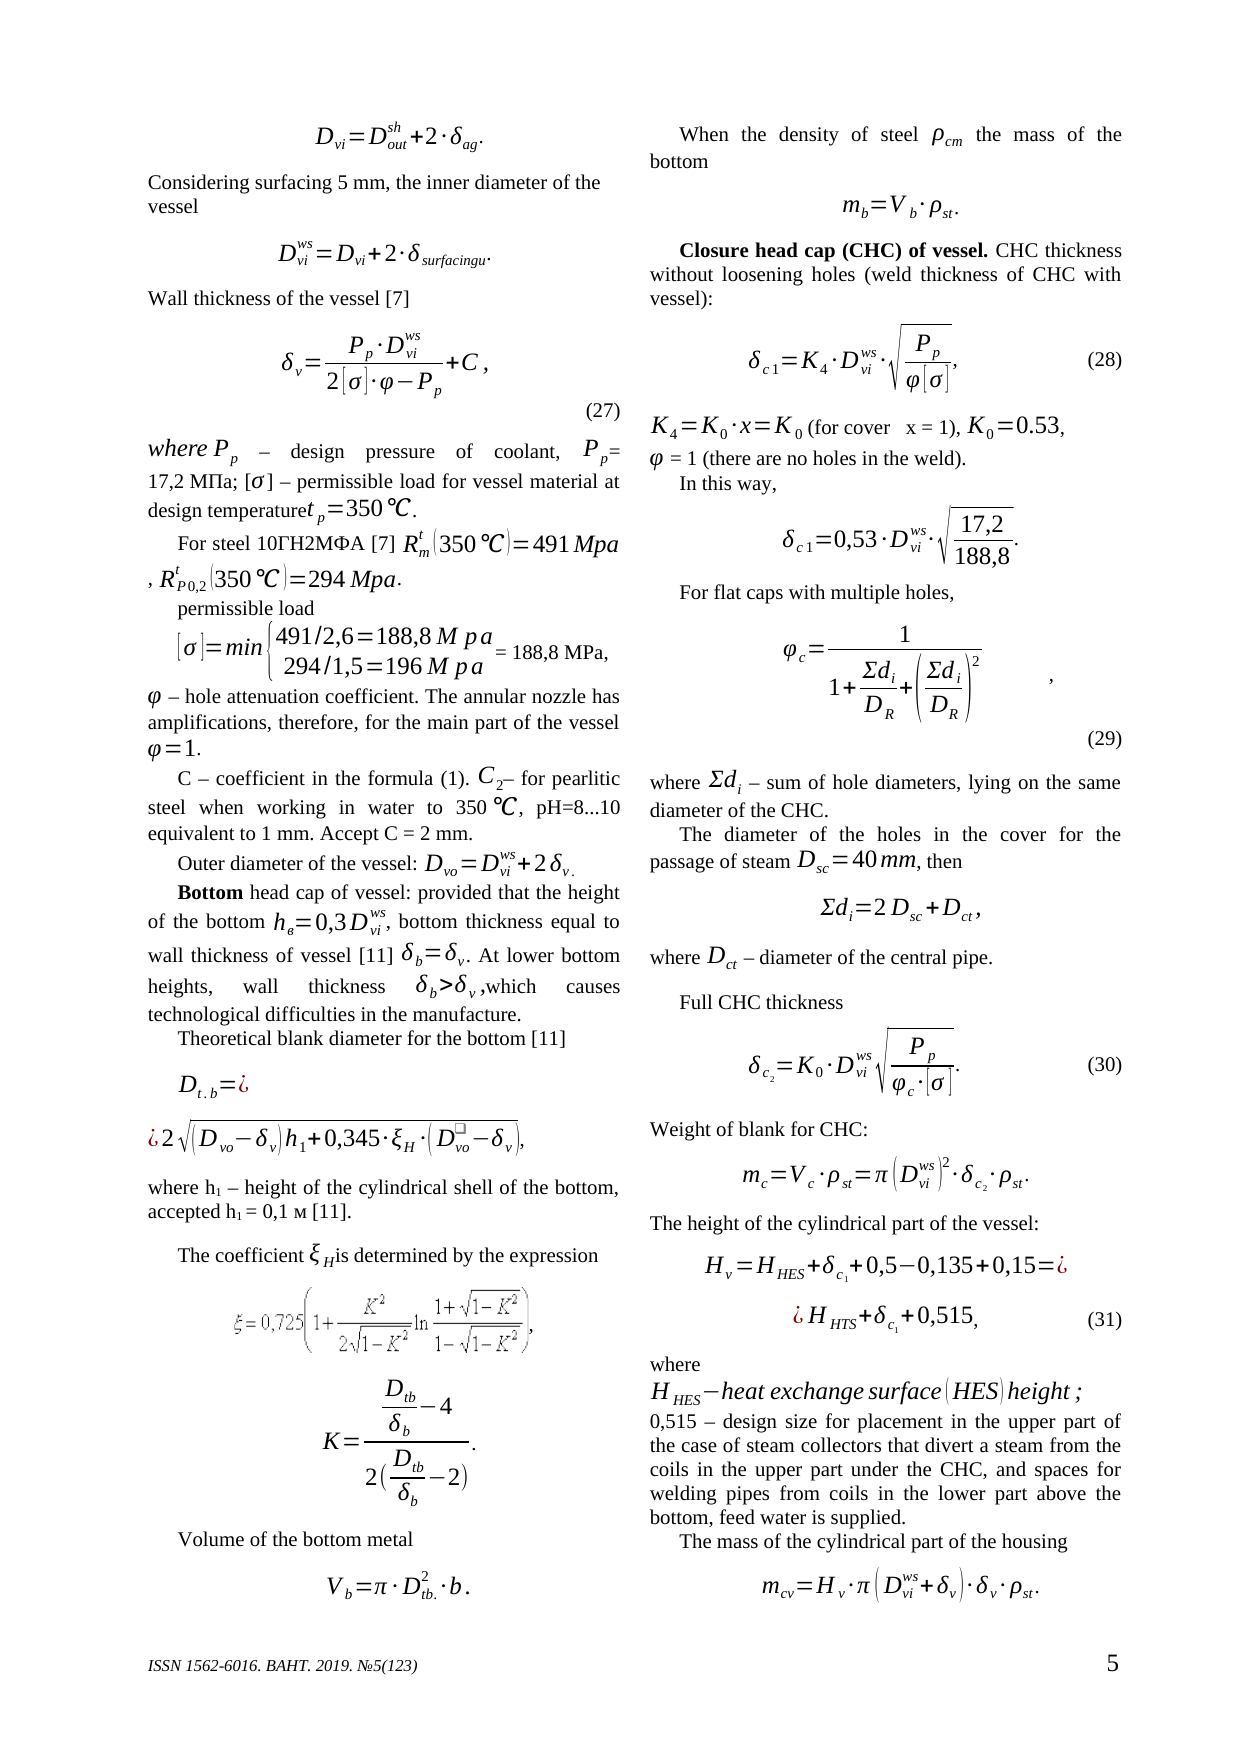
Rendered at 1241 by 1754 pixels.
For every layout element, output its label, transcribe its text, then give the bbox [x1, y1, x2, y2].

text The mass of the cylindrical part of the housing [649, 1529, 1122, 1553]
text . [148, 118, 620, 153]
list Bottom head cap of vessel: provided that the height of the bottom , bottom thickness equal to wall thickness of vessel [11] . At lower bottom heights, wall thickness which causes technological difficulties in the manufacture. [148, 880, 620, 1026]
text . [649, 1153, 1122, 1194]
text For flat caps with multiple holes, [649, 580, 1122, 604]
text where – sum of hole diameters, lying on the same diameter of the CHC. [649, 766, 1122, 822]
list – hole attenuation coefficient. The annular nozzle has amplifications, therefore, for the main part of the vessel . [148, 682, 620, 762]
list permissible load [148, 596, 620, 620]
list (27) [148, 327, 620, 422]
text The coefficient is determined by the expression [148, 1239, 620, 1271]
text When the density of steel the mass of the bottom [649, 118, 1122, 173]
text . [649, 506, 1122, 569]
text The diameter of the holes in the cover for the passage of steam , then [649, 822, 1122, 877]
text , (29) [649, 621, 1122, 749]
text , (31) [649, 1302, 1122, 1335]
list For steel 10ГН2МФА [7] , . [148, 526, 620, 596]
text . [148, 234, 620, 269]
text Wall thickness of the vessel [7] [148, 286, 620, 310]
list Theoretical blank diameter for the bottom [11] [148, 1026, 620, 1050]
list – design pressure of coolant, = 17,2 МПа; [] – permissible load for vessel material at design temperature. [148, 435, 620, 526]
text where 0,515 – design size for placement in the upper part of the case of steam collectors that divert a steam from the coils in the upper part under the CHC, and spaces for welding pipes from coils in the lower part above the bottom, feed water is supplied. [649, 1352, 1122, 1529]
text = 1 (there are no holes in the weld). [649, 443, 1122, 471]
text Closure head cap (CHC) of vessel. CHC thickness without loosening holes (weld thickness of CHC with vessel): [649, 238, 1122, 310]
text In this way, [649, 471, 1122, 495]
text where h1 – height of the cylindrical shell of the bottom, accepted h1 = 0,1 м [11]. [148, 1175, 620, 1223]
text Full CHC thickness [649, 990, 1122, 1014]
text , (28) [649, 323, 1122, 394]
text Weight of blank for CHC: [649, 1116, 1122, 1141]
list = 188,8 МPа, [148, 620, 620, 682]
picture [234, 1287, 529, 1353]
list С – coefficient in the formula (1). – for pearlitic steel when working in water to 350 , pH=8...10 equivalent to 1 mm. Accept С = 2 mm. [148, 762, 620, 845]
list Outer diameter of the vessel: [148, 845, 620, 880]
text , [148, 1118, 620, 1158]
text . [649, 190, 1122, 222]
text (for cover x = 1), , [649, 411, 1122, 443]
text The height of the cylindrical part of the vessel: [649, 1211, 1122, 1235]
text Considering surfacing 5 mm, the inner diameter of the vessel [148, 170, 620, 218]
text . [649, 1566, 1122, 1604]
text where – diameter of the central pipe. [649, 942, 1122, 973]
text . [148, 1374, 620, 1511]
text . (30) [649, 1026, 1122, 1100]
text Volume of the bottom metal [148, 1527, 620, 1551]
